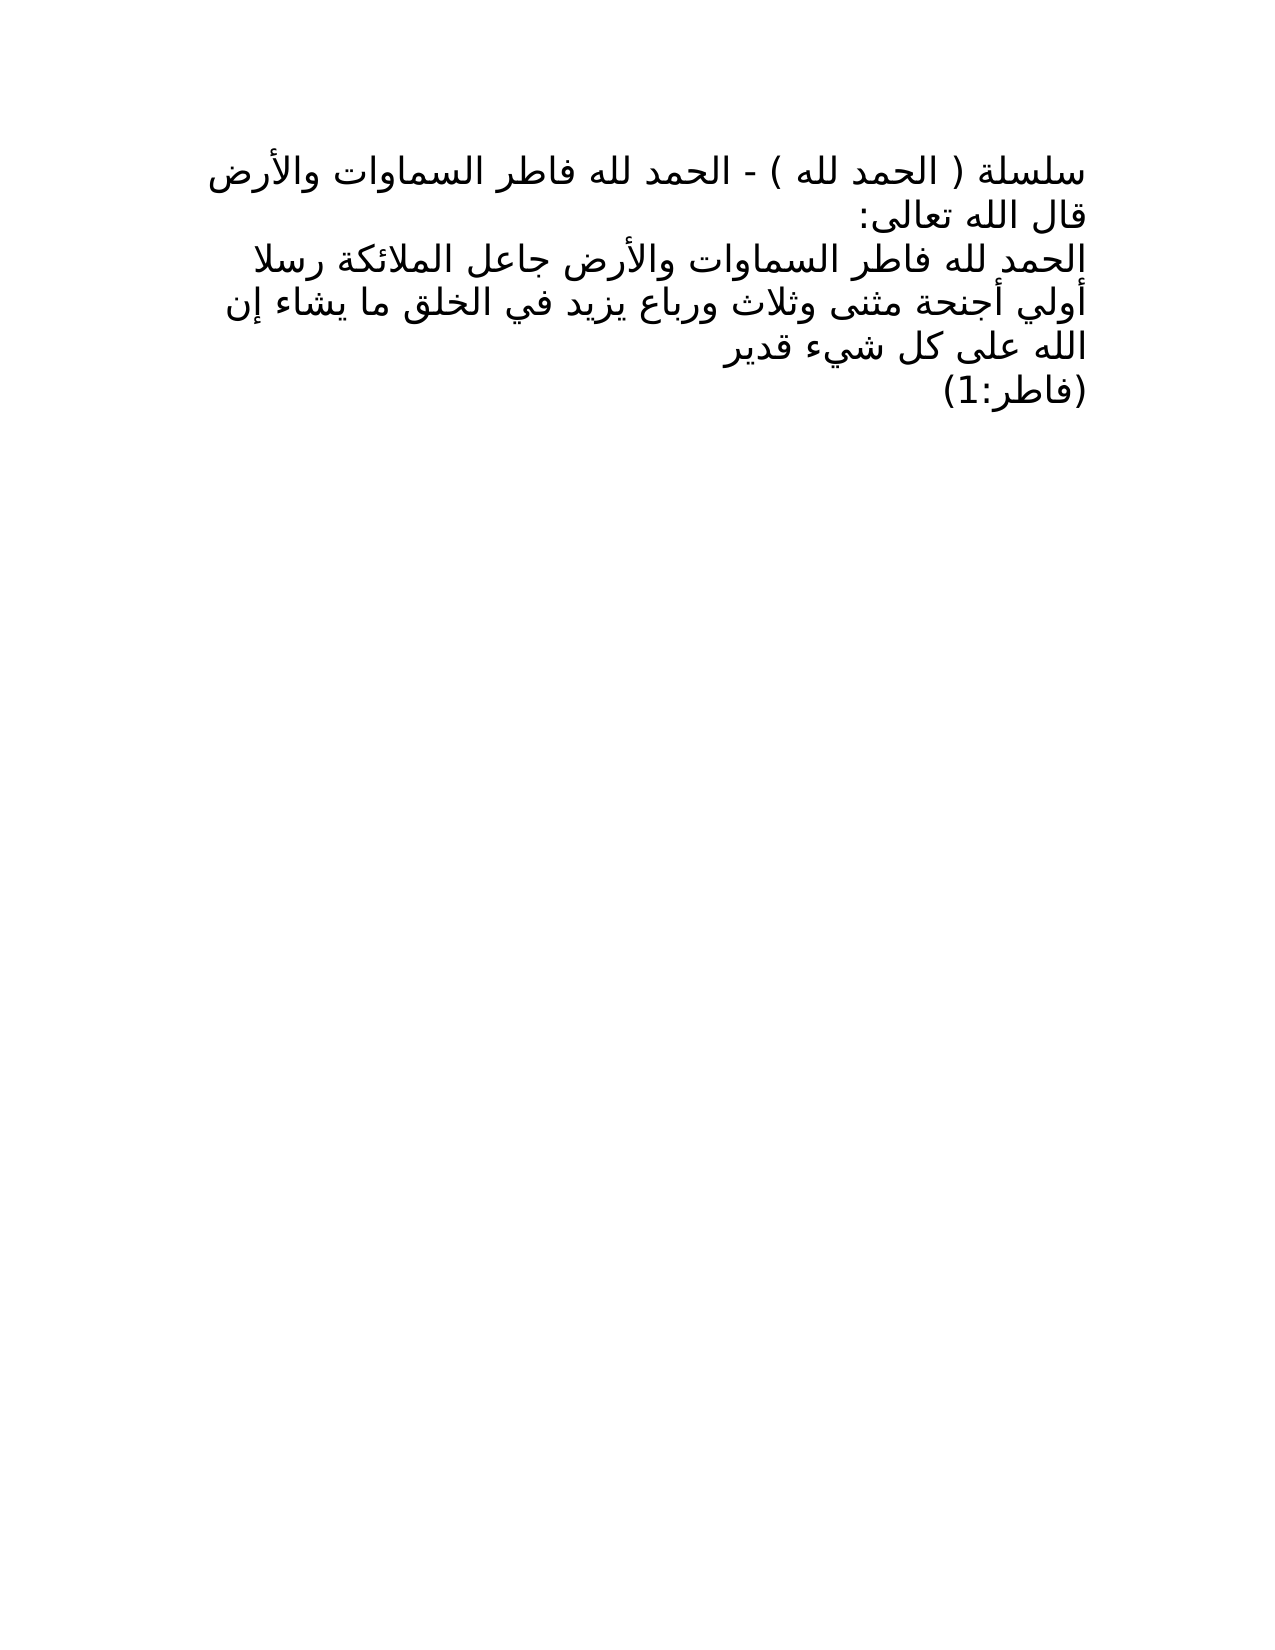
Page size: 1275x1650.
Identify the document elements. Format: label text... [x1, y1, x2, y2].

text الحمد لله فاطر السماوات والأرض جاعل الملائكة رسلا أولي أجنحة مثنى وثلاث ورباع يزيد في الخلق ما يشاء إن الله على كل شيء قدير [187, 237, 1087, 368]
text قال الله تعالى: [187, 194, 1087, 237]
text (فاطر:1) [187, 368, 1087, 412]
text سلسلة ( الحمد لله ) - الحمد لله فاطر السماوات والأرض [187, 150, 1087, 194]
